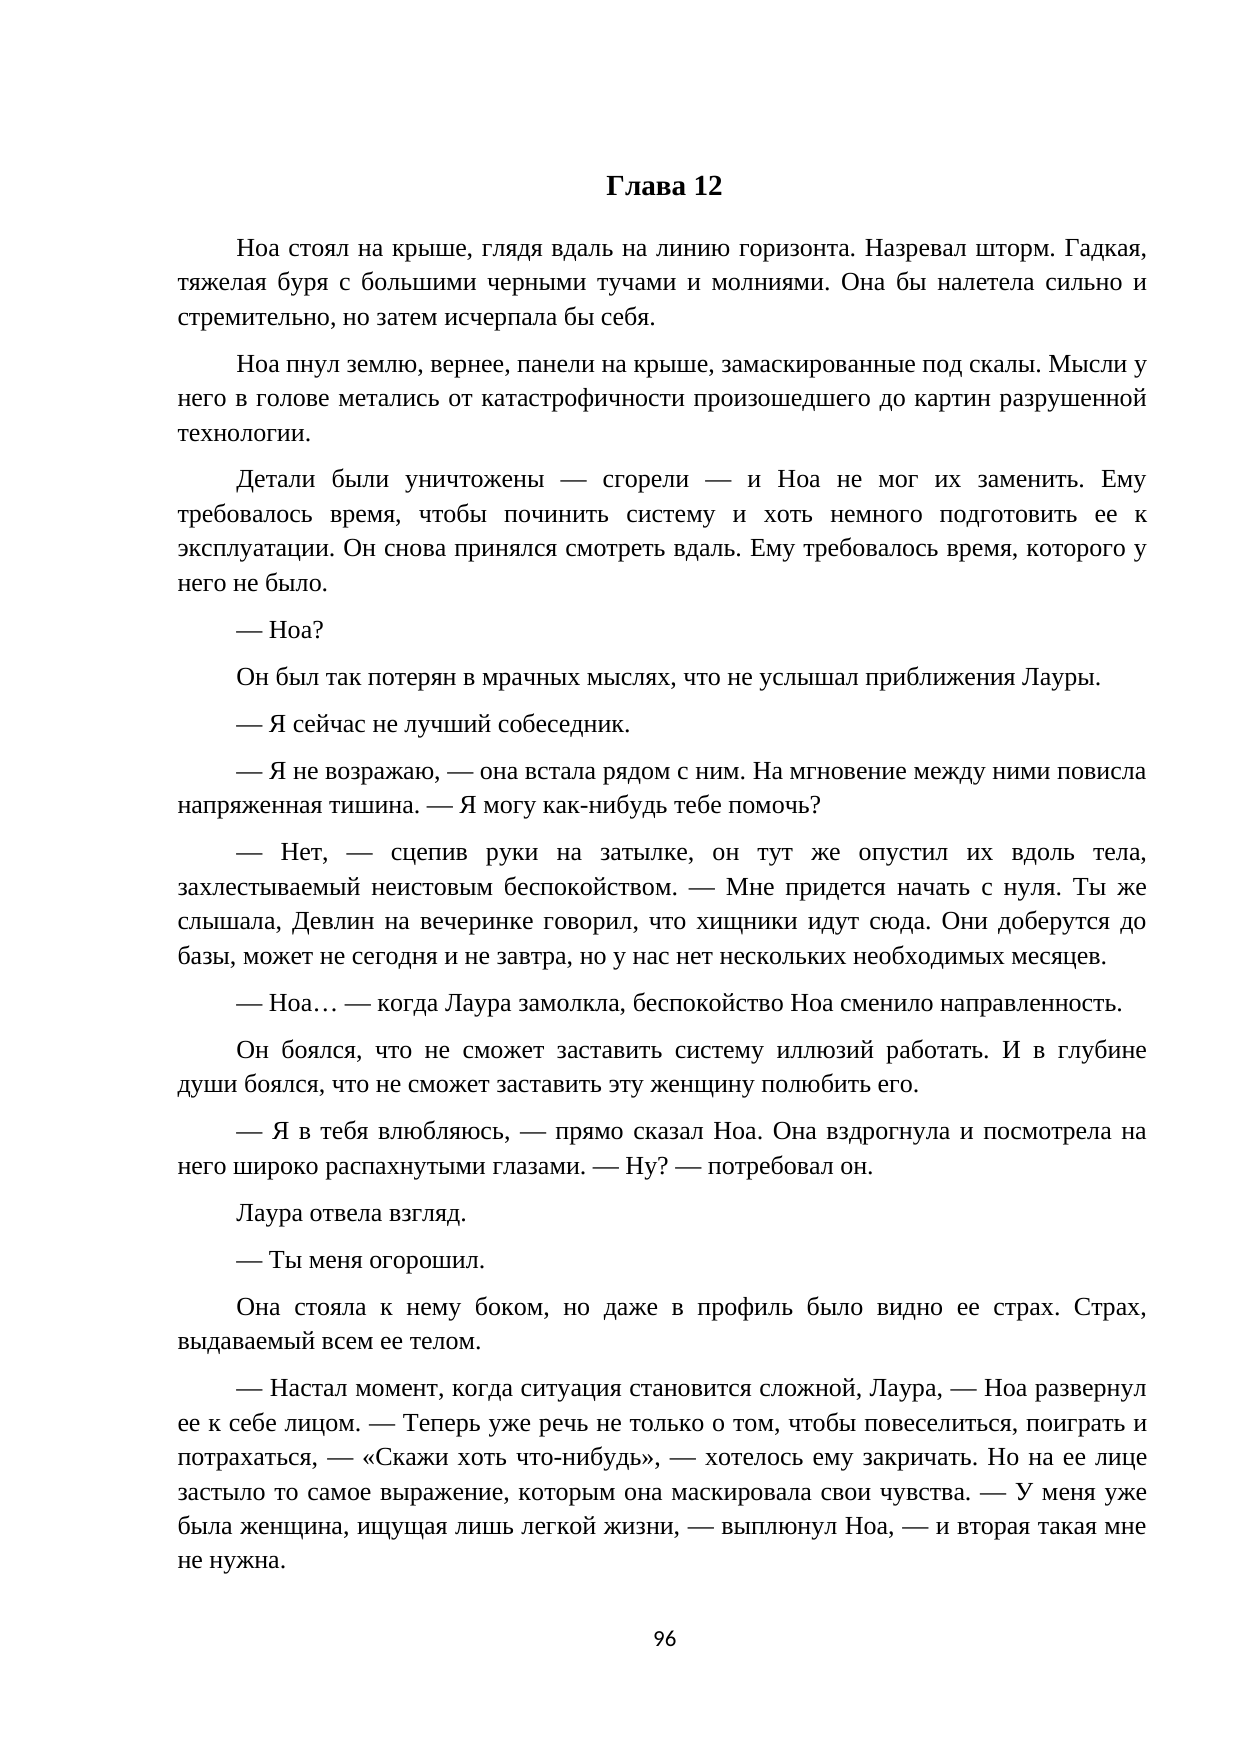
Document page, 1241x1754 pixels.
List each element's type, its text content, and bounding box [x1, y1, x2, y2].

text — Я сейчас не лучший собеседник. [177, 708, 1148, 738]
text — Ты меня огорошил. [177, 1244, 1148, 1274]
text — Настал момент, когда ситуация становится сложной, Лаура, — Ноа развернул ее к себе лицом. — Теперь уже речь не только о том, чтобы повеселиться, поиграть и потрахаться, — «Скажи хоть что-нибудь», — хотелось ему закричать. Но на ее лице застыло то самое выражение, которым она маскировала свои чувства. — У меня уже была женщина, ищущая лишь легкой жизни, — выплюнул Ноа, — и вторая такая мне не нужна. [177, 1372, 1148, 1574]
text — Ноа? [177, 614, 1148, 644]
text Ноа пнул землю, вернее, панели на крыше, замаскированные под скалы. Мысли у него в голове метались от катастрофичности произошедшего до картин разрушенной технологии. [177, 348, 1148, 447]
text Он был так потерян в мрачных мыслях, что не услышал приближения Лауры. [177, 661, 1148, 691]
text Детали были уничтожены — сгорели — и Ноа не мог их заменить. Ему требовалось время, чтобы починить систему и хоть немного подготовить ее к эксплуатации. Он снова принялся смотреть вдаль. Ему требовалось время, которого у него не было. [177, 463, 1148, 597]
text Лаура отвела взгляд. [177, 1197, 1148, 1227]
text — Я в тебя влюбляюсь, — прямо сказал Ноа. Она вздрогнула и посмотрела на него широко распахнутыми глазами. — Ну? — потребовал он. [177, 1115, 1148, 1180]
text — Ноа… — когда Лаура замолкла, беспокойство Ноа сменило направленность. [177, 987, 1148, 1017]
subtitle Глава 12 [177, 168, 1152, 202]
text Ноа стоял на крыше, глядя вдаль на линию горизонта. Назревал шторм. Гадкая, тяжелая буря с большими черными тучами и молниями. Она бы налетела сильно и стремительно, но затем исчерпала бы себя. [177, 232, 1148, 331]
text Он боялся, что не сможет заставить систему иллюзий работать. И в глубине души боялся, что не сможет заставить эту женщину полюбить его. [177, 1034, 1148, 1098]
text — Я не возражаю, — она встала рядом с ним. На мгновение между ними повисла напряженная тишина. — Я могу как-нибудь тебе помочь? [177, 755, 1148, 819]
text Она стояла к нему боком, но даже в профиль было видно ее страх. Страх, выдаваемый всем ее телом. [177, 1291, 1148, 1355]
text — Нет, — сцепив руки на затылке, он тут же опустил их вдоль тела, захлестываемый неистовым беспокойством. — Мне придется начать с нуля. Ты же слышала, Девлин на вечеринке говорил, что хищники идут сюда. Они доберутся до базы, может не сегодня и не завтра, но у нас нет нескольких необходимых месяцев. [177, 836, 1148, 970]
